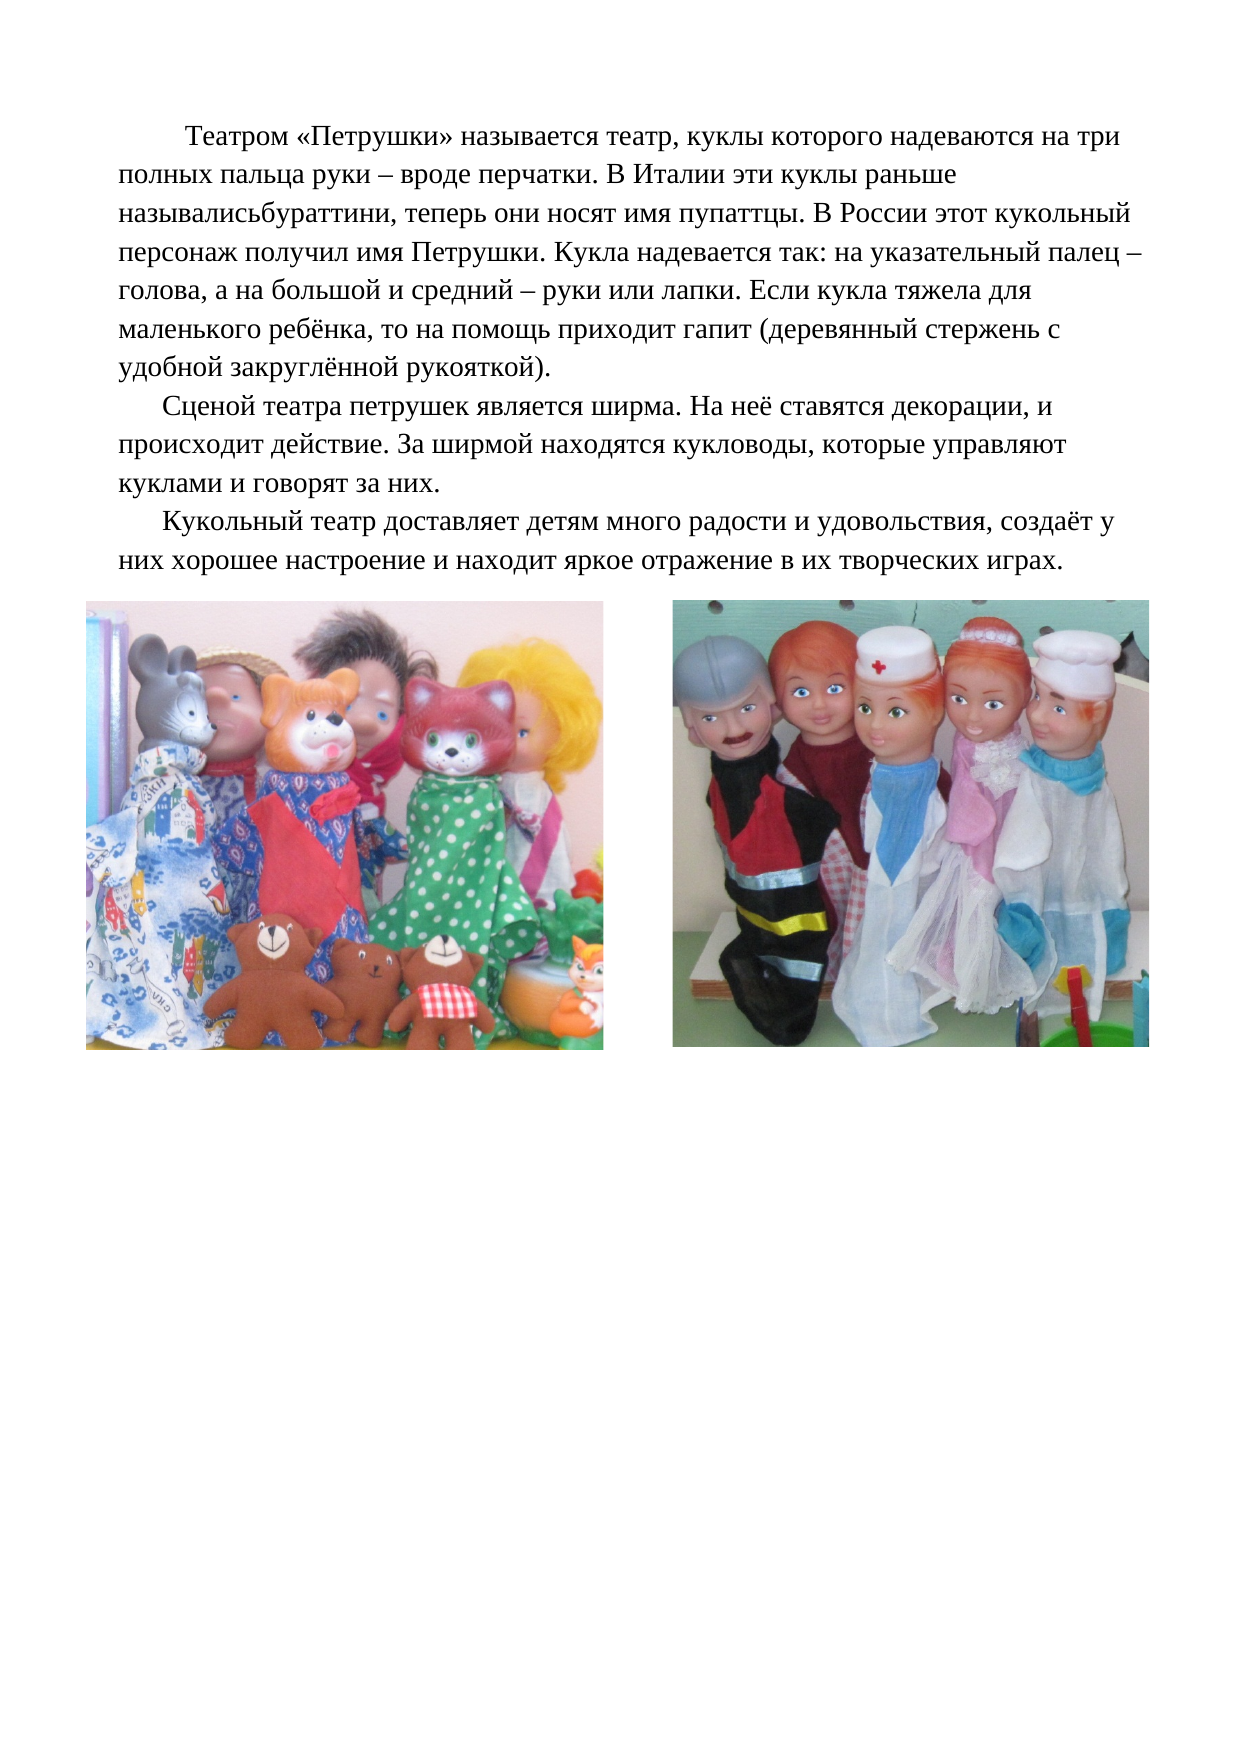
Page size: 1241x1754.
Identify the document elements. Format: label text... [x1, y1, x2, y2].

text Театром «Петрушки» называется театр, куклы которого надеваются на три полных пальца руки – вроде перчатки. В Италии эти куклы раньше называлисьбураттини, теперь они носят имя пупаттцы. В России этот кукольный персонаж получил имя Петрушки. Кукла надевается так: на указательный палец – голова, а на большой и средний – руки или лапки. Если кукла тяжела для маленького ребёнка, то на помощь приходит гапит (деревянный стержень с удобной закруглённой рукояткой). Сценой театра петрушек является ширма. На неё ставятся декорации, и происходит действие. За ширмой находятся кукловоды, которые управляют куклами и говорят за них. Кукольный театр доставляет детям много радости и удовольствия, создаёт у них хорошее настроение и находит яркое отражение в их творческих играх. [118, 118, 1152, 576]
picture [84, 601, 603, 1049]
picture [671, 600, 1150, 1045]
